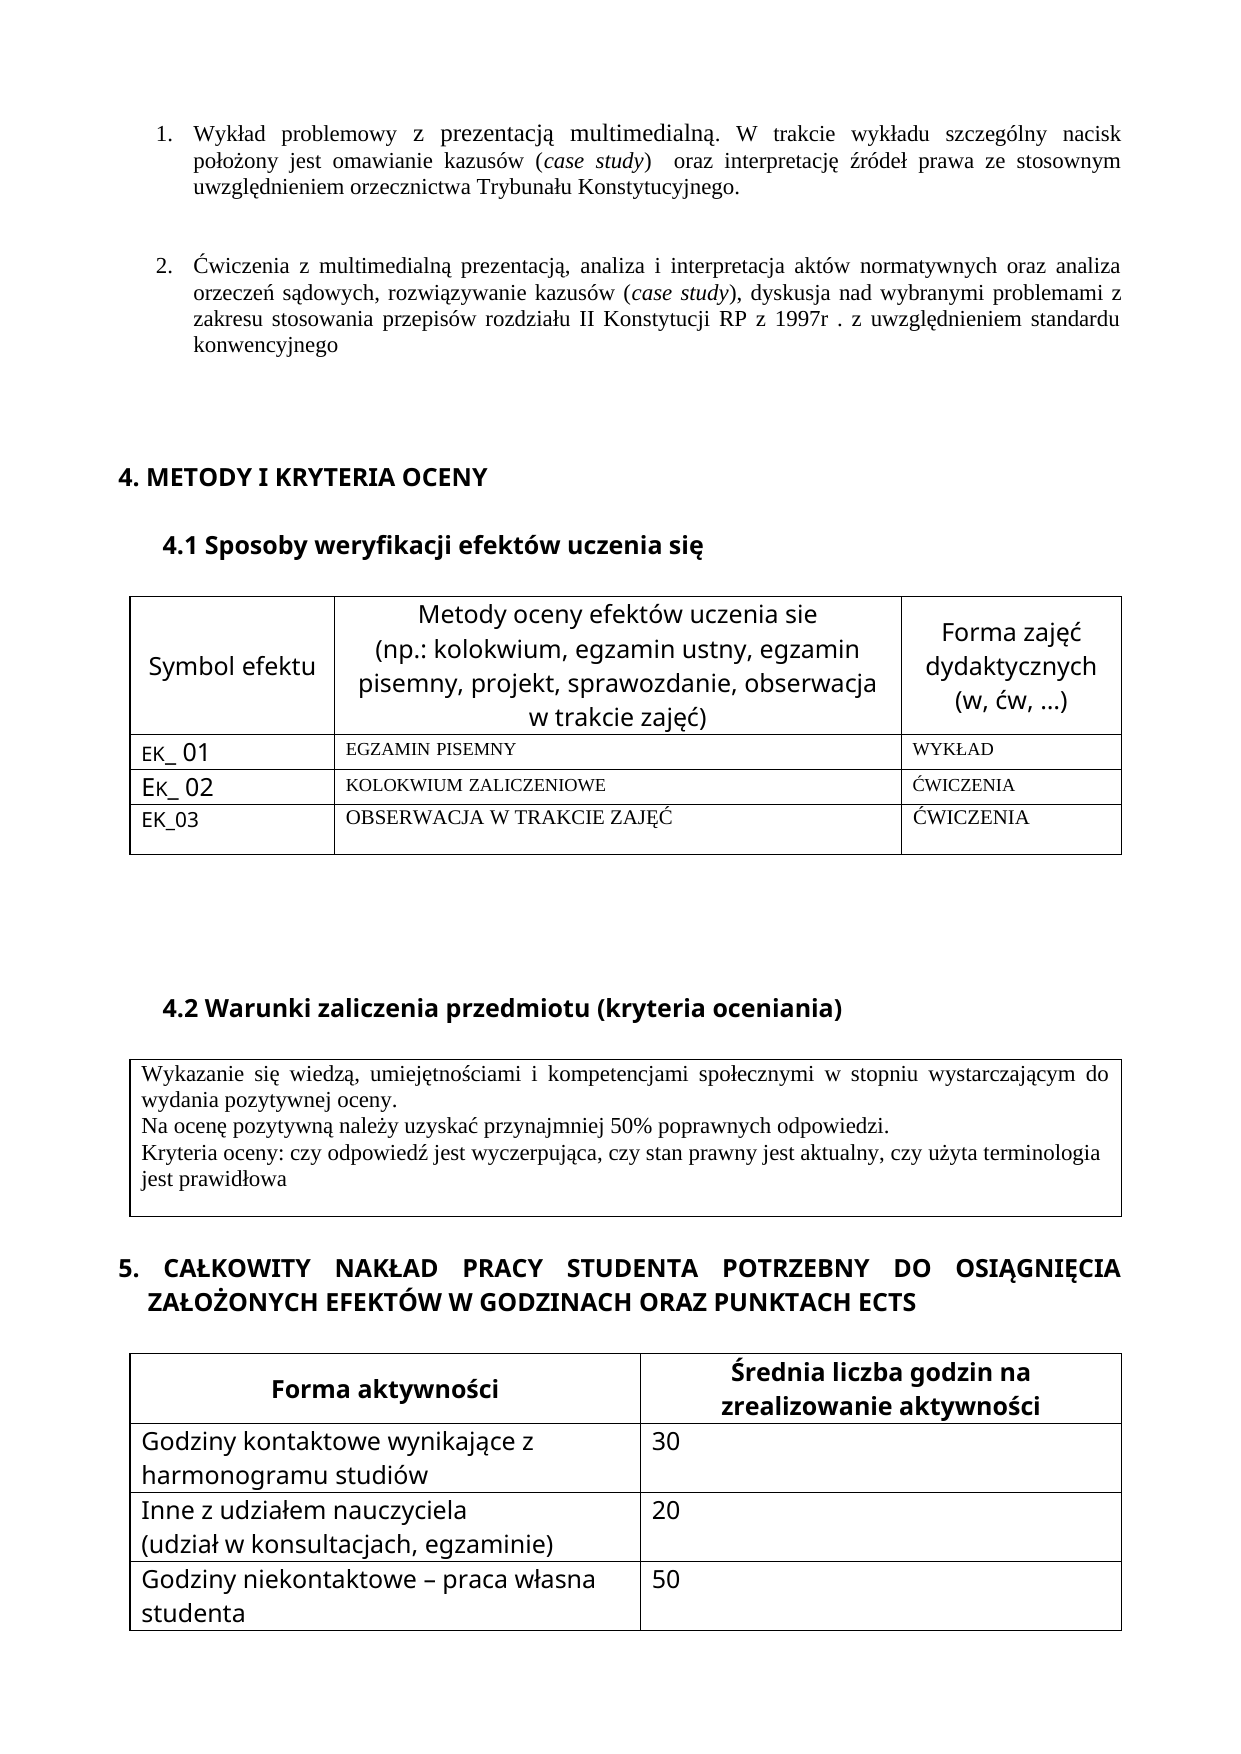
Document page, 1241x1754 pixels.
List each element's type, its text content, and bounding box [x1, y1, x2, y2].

table_cell egzamin pisemny [335, 735, 901, 768]
table_cell Ek_ 02 [131, 770, 334, 804]
table_cell OBSERWACJA W TRAKCIE ZAJĘĆ [335, 805, 901, 853]
text 4.2 Warunki zaliczenia przedmiotu (kryteria oceniania) [162, 991, 1122, 1025]
table_cell 30 [641, 1424, 1121, 1492]
text 4.1 Sposoby weryfikacji efektów uczenia się [162, 528, 1122, 562]
text 4. METODY I KRYTERIA OCENY [118, 460, 1122, 494]
table_header Forma zajęć dydaktycznych (w, ćw, …) [902, 597, 1121, 733]
table_cell Inne z udziałem nauczyciela (udział w konsultacjach, egzaminie) [131, 1493, 640, 1561]
table_cell wykład [902, 735, 1121, 768]
table_header Wykazanie się wiedzą, umiejętnościami i kompetencjami społecznymi w stopniu wystarczającym do wydania pozytywnej oceny. Na ocenę pozytywną należy uzyskać przynajmniej 50% poprawnych odpowiedzi. Kryteria oceny: czy odpowiedź jest wyczerpująca, czy stan prawny jest aktualny, czy użyta terminologia jest prawidłowa [131, 1060, 1121, 1216]
list Ćwiczenia z multimedialną prezentacją, analiza i interpretacja aktów normatywnych oraz analiza orzeczeń sądowych, rozwiązywanie kazusów (case study), dyskusja nad wybranymi problemami z zakresu stosowania przepisów rozdziału II Konstytucji RP z 1997r . z uwzględnieniem standardu konwencyjnego [156, 252, 1122, 358]
table_header Średnia liczba godzin na zrealizowanie aktywności [641, 1354, 1121, 1422]
table_header Symbol efektu [131, 597, 334, 733]
text 5. CAŁKOWITY NAKŁAD PRACY STUDENTA POTRZEBNY DO OSIĄGNIĘCIA ZAŁOŻONYCH EFEKTÓW W GODZINACH ORAZ PUNKTACH ECTS [118, 1251, 1122, 1319]
table_cell EK_03 [131, 805, 334, 853]
list Wykład problemowy z prezentacją multimedialną. W trakcie wykładu szczególny nacisk położony jest omawianie kazusów (case study) oraz interpretację źródeł prawa ze stosownym uwzględnieniem orzecznictwa Trybunału Konstytucyjnego. [156, 118, 1122, 199]
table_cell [131, 1562, 640, 1630]
table_header Forma aktywności [131, 1354, 640, 1422]
table_cell 20 [641, 1493, 1121, 1561]
table_cell ek_ 01 [131, 735, 334, 768]
table_cell Godziny kontaktowe wynikające z harmonogramu studiów [131, 1424, 640, 1492]
table_cell 50 [641, 1562, 1121, 1630]
table_cell ćwiczenia [902, 770, 1121, 804]
table_cell kolokwium zaliczeniowe [335, 770, 901, 804]
table_cell ĆWICZENIA [902, 805, 1121, 853]
table_header Metody oceny efektów uczenia sie (np.: kolokwium, egzamin ustny, egzamin pisemny, projekt, sprawozdanie, obserwacja w trakcie zajęć) [335, 597, 901, 733]
